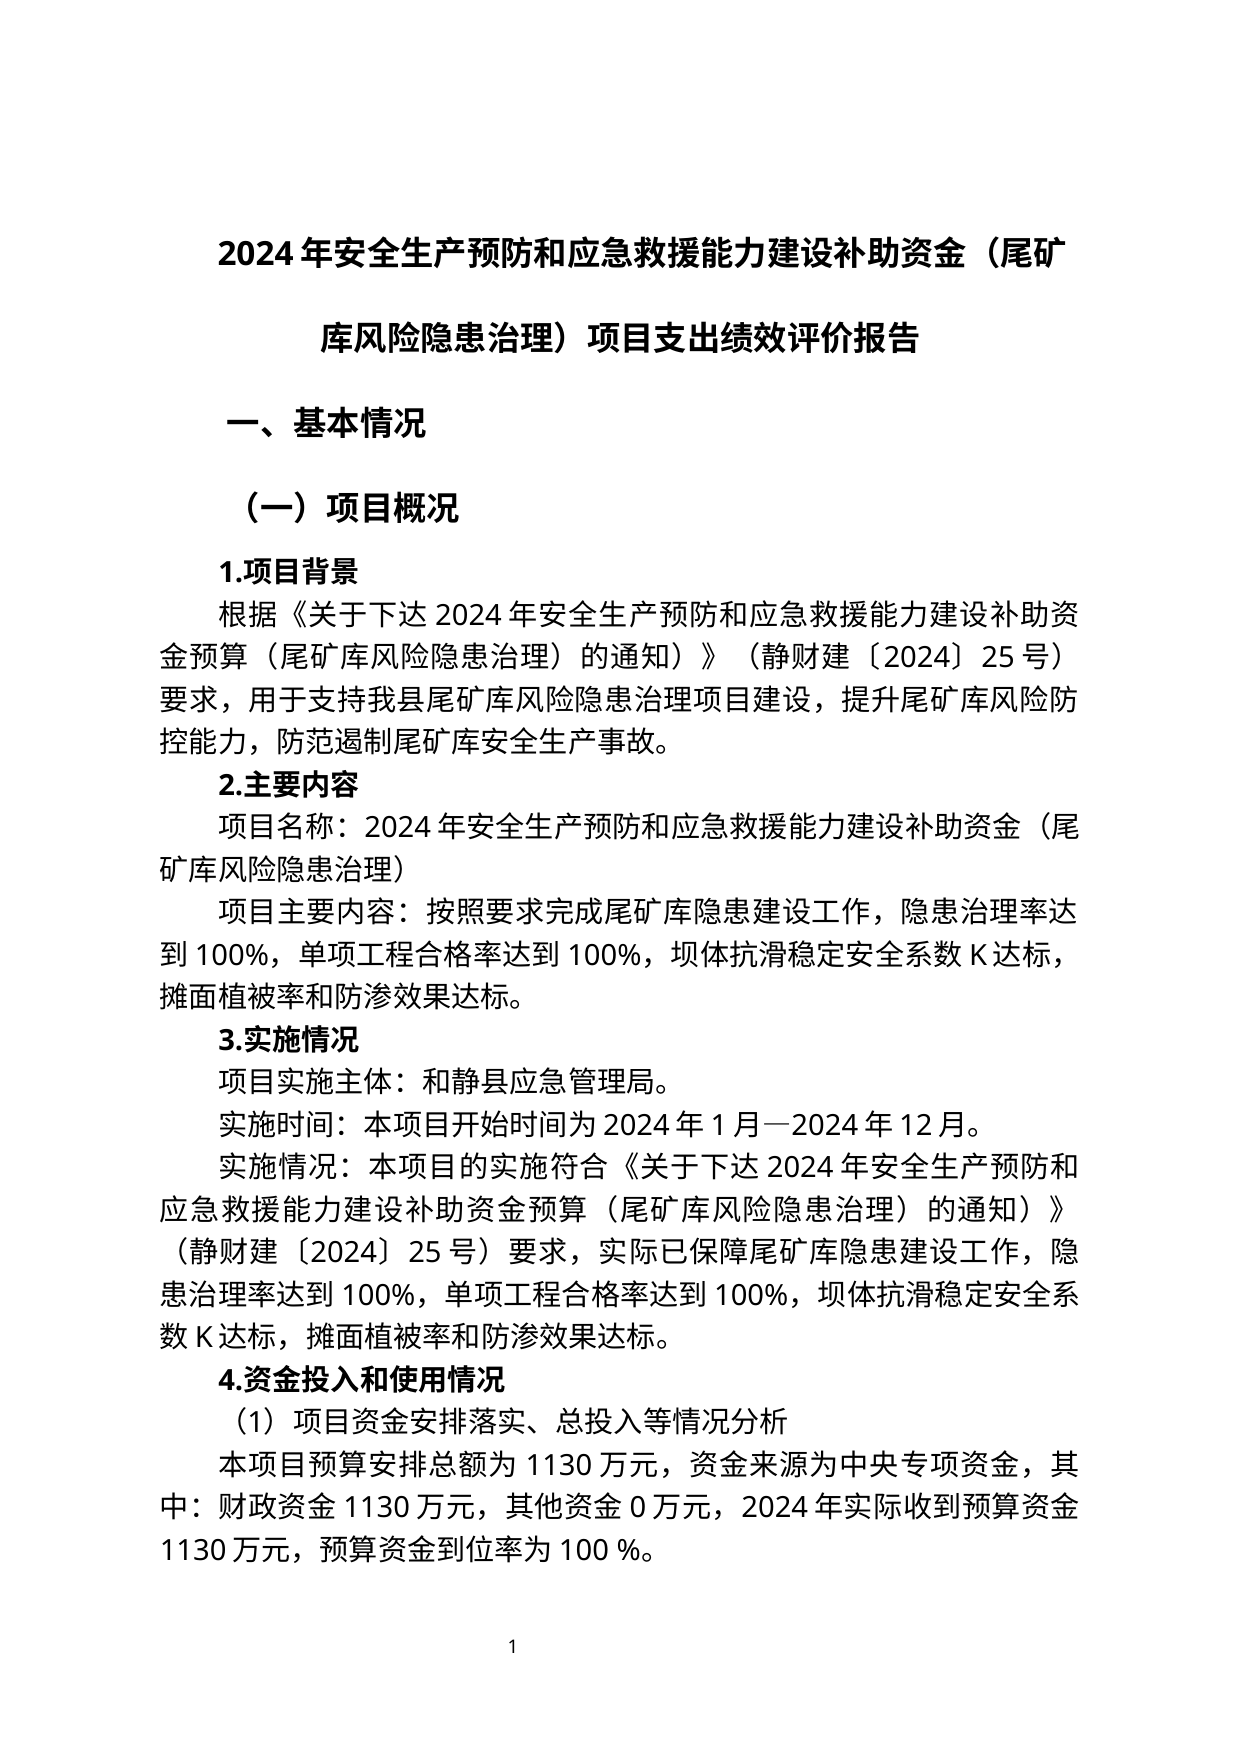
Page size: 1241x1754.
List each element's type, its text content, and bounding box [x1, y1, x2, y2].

text 实施情况：本项目的实施符合《关于下达2024年安全生产预防和应急救援能力建设补助资金预算（尾矿库风险隐患治理）的通知）》（静财建〔2024〕25号）要求，实际已保障尾矿库隐患建设工作，隐患治理率达到100%，单项工程合格率达到100%，坝体抗滑稳定安全系数K达标，摊面植被率和防渗效果达标。 [159, 1144, 1081, 1356]
subtitle （一）项目概况 [159, 464, 1081, 549]
text 项目名称：2024年安全生产预防和应急救援能力建设补助资金（尾矿库风险隐患治理） [159, 804, 1081, 889]
text 实施时间：本项目开始时间为2024年1月—2024年12月。 [159, 1101, 1081, 1144]
text 本项目预算安排总额为1130万元，资金来源为中央专项资金，其中：财政资金1130万元，其他资金0万元，2024年实际收到预算资金1130万元，预算资金到位率为100 %。 [159, 1441, 1081, 1569]
subtitle 2.主要内容 [159, 761, 1081, 804]
subtitle 4.资金投入和使用情况 [159, 1356, 1081, 1399]
subtitle 3.实施情况 [159, 1016, 1081, 1059]
text 项目主要内容：按照要求完成尾矿库隐患建设工作，隐患治理率达到100%，单项工程合格率达到100%，坝体抗滑稳定安全系数K达标，摊面植被率和防渗效果达标。 [159, 889, 1081, 1016]
text 2024年安全生产预防和应急救援能力建设补助资金（尾矿库风险隐患治理）项目支出绩效评价报告 [159, 209, 1081, 379]
subtitle 一、基本情况 [159, 379, 1081, 464]
text （1）项目资金安排落实、总投入等情况分析 [159, 1399, 1081, 1441]
subtitle 1.项目背景 [159, 549, 1081, 591]
subtitle 根据《关于下达2024年安全生产预防和应急救援能力建设补助资金预算（尾矿库风险隐患治理）的通知）》（静财建〔2024〕25号）要求，用于支持我县尾矿库风险隐患治理项目建设，提升尾矿库风险防控能力，防范遏制尾矿库安全生产事故。 [159, 591, 1081, 761]
text 项目实施主体：和静县应急管理局。 [159, 1059, 1081, 1101]
